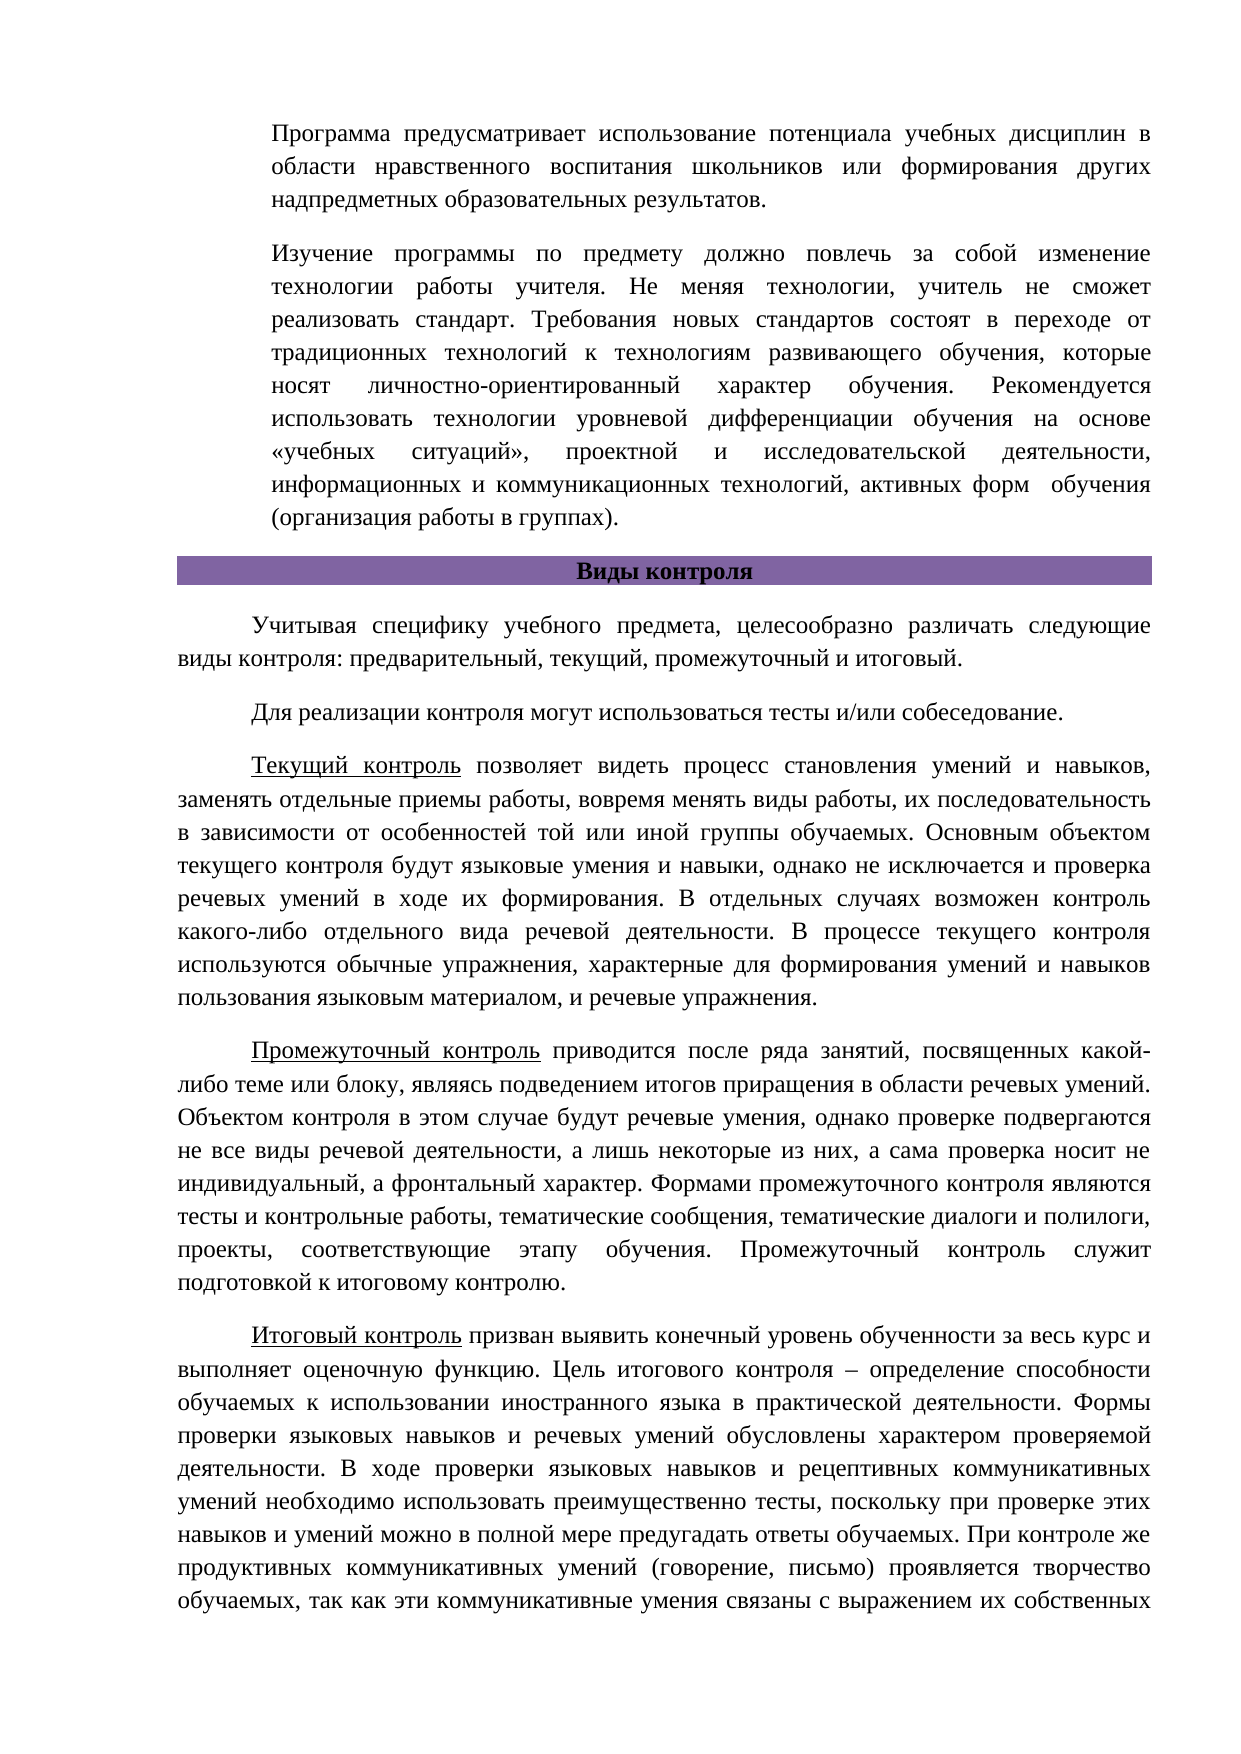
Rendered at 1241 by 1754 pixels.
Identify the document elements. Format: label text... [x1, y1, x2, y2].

text Учитывая специфику учебного предмета, целесообразно различать следующие виды контроля: предварительный, текущий, промежуточный и итоговый. [177, 610, 1152, 672]
text Виды контроля [177, 556, 1152, 585]
text Промежуточный контроль приводится после ряда занятий, посвященных какой-либо теме или блоку, являясь подведением итогов приращения в области речевых умений. Объектом контроля в этом случае будут речевые умения, однако проверке подвергаются не все виды речевой деятельности, а лишь некоторые из них, а сама проверка носит не индивидуальный, а фронтальный характер. Формами промежуточного контроля являются тесты и контрольные работы, тематические сообщения, тематические диалоги и полилоги, проекты, соответствующие этапу обучения. Промежуточный контроль служит подготовкой к итоговому контролю. [177, 1036, 1152, 1296]
text Текущий контроль позволяет видеть процесс становления умений и навыков, заменять отдельные приемы работы, вовремя менять виды работы, их последовательность в зависимости от особенностей той или иной группы обучаемых. Основным объектом текущего контроля будут языковые умения и навыки, однако не исключается и проверка речевых умений в ходе их формирования. В отдельных случаях возможен контроль какого-либо отдельного вида речевой деятельности. В процессе текущего контроля используются обычные упражнения, характерные для формирования умений и навыков пользования языковым материалом, и речевые упражнения. [177, 751, 1152, 1011]
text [177, 1321, 1152, 1613]
text Программа предусматривает использование потенциала учебных дисциплин в области нравственного воспитания школьников или формирования других надпредметных образовательных результатов. [271, 118, 1152, 213]
text Изучение программы по предмету должно повлечь за собой изменение технологии работы учителя. Не меняя технологии, учитель не сможет реализовать стандарт. Требования новых стандартов состоят в переходе от традиционных технологий к технологиям развивающего обучения, которые носят личностно-ориентированный характер обучения. Рекомендуется использовать технологии уровневой дифференциации обучения на основе «учебных ситуаций», проектной и исследовательской деятельности, информационных и коммуникационных технологий, активных форм обучения (организация работы в группах). [271, 238, 1152, 531]
text Для реализации контроля могут использоваться тесты и/или собеседование. [177, 697, 1152, 726]
